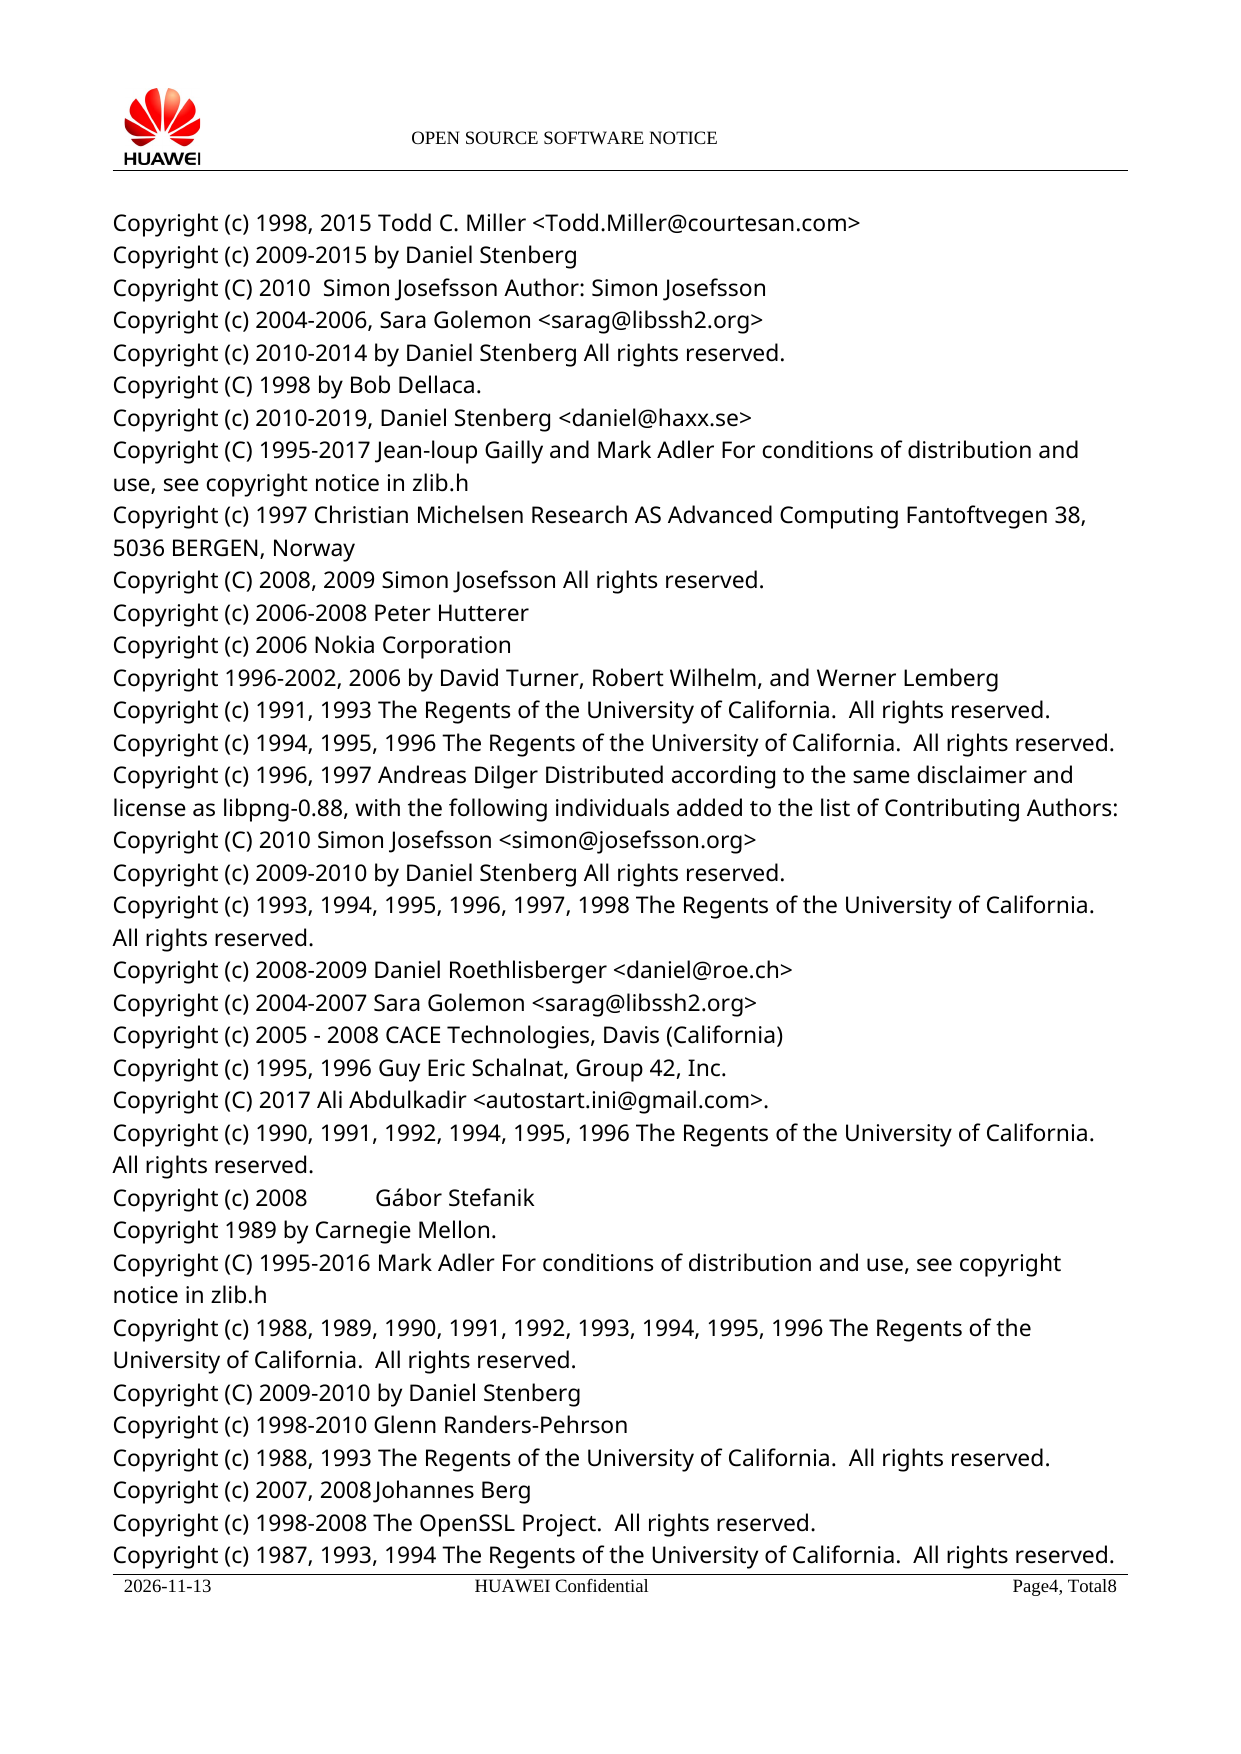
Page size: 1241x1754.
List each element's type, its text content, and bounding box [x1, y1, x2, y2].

picture [124, 88, 201, 165]
